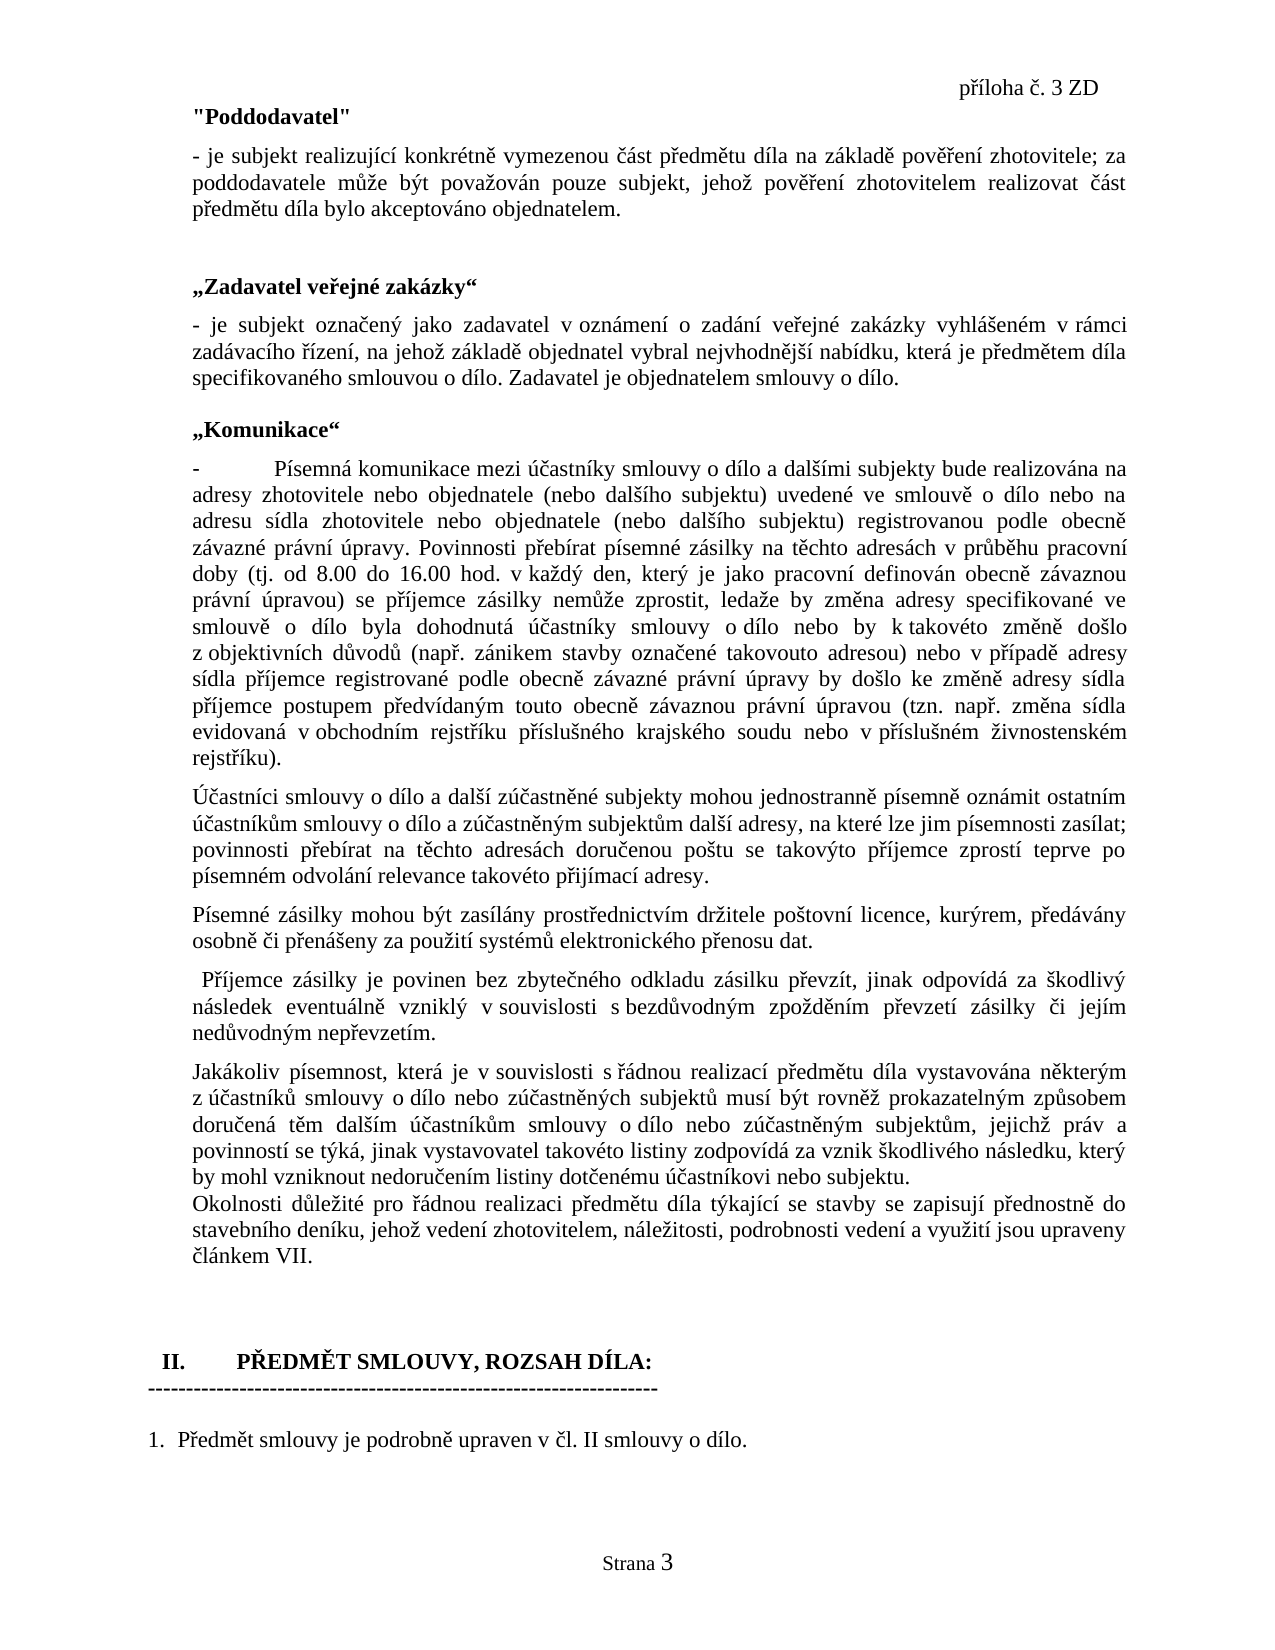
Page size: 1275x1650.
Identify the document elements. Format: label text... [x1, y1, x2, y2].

text Okolnosti důležité pro řádnou realizaci předmětu díla týkající se stavby se zapisují přednostně do stavebního deníku, jehož vedení zhotovitelem, náležitosti, podrobnosti vedení a využití jsou upraveny článkem VII. [192, 1190, 1127, 1269]
list Písemná komunikace mezi účastníky smlouvy o dílo a dalšími subjekty bude realizována na adresy zhotovitele nebo objednatele (nebo dalšího subjektu) uvedené ve smlouvě o dílo nebo na adresu sídla zhotovitele nebo objednatele (nebo dalšího subjektu) registrovanou podle obecně závazné právní úpravy. Povinnosti přebírat písemné zásilky na těchto adresách v průběhu pracovní doby (tj. od 8.00 do 16.00 hod. v každý den, který je jako pracovní definován obecně závaznou právní úpravou) se příjemce zásilky nemůže zprostit, ledaže by změna adresy specifikované ve smlouvě o dílo byla dohodnutá účastníky smlouvy o dílo nebo by k takovéto změně došlo z objektivních důvodů (např. zánikem stavby označené takovouto adresou) nebo v případě adresy sídla příjemce registrované podle obecně závazné právní úpravy by došlo ke změně adresy sídla příjemce postupem předvídaným touto obecně závaznou právní úpravou (tzn. např. změna sídla evidovaná v obchodním rejstříku příslušného krajského soudu nebo v příslušném živnostenském rejstříku). [192, 454, 1127, 771]
list „Komunikace“ [162, 416, 1127, 442]
text Písemné zásilky mohou být zasílány prostřednictvím držitele poštovní licence, kurýrem, předávány osobně či přenášeny za použití systémů elektronického přenosu dat. [192, 901, 1127, 954]
list „Zadavatel veřejné zakázky“ [192, 273, 1127, 299]
text Jakákoliv písemnost, která je v souvislosti s řádnou realizací předmětu díla vystavována některým z účastníků smlouvy o dílo nebo zúčastněných subjektů musí být rovněž prokazatelným způsobem doručená těm dalším účastníkům smlouvy o dílo nebo zúčastněným subjektům, jejichž práv a povinností se týká, jinak vystavovatel takovéto listiny zodpovídá za vznik škodlivého následku, který by mohl vzniknout nedoručením listiny dotčenému účastníkovi nebo subjektu. [192, 1058, 1127, 1190]
list "Poddodavatel" [192, 103, 1127, 130]
list PŘEDMĚT SMLOUVY, ROZSAH DÍLA: [185, 1348, 1137, 1374]
text Příjemce zásilky je povinen bez zbytečného odkladu zásilku převzít, jinak odpovídá za škodlivý následek eventuálně vzniklý v souvislosti s bezdůvodným zpožděním převzetí zásilky či jejím nedůvodným nepřevzetím. [192, 966, 1127, 1046]
list Předmět smlouvy je podrobně upraven v čl. II smlouvy o dílo. [148, 1426, 1127, 1452]
text ------------------------------------------------------------------- [148, 1374, 1137, 1401]
text Účastníci smlouvy o dílo a další zúčastněné subjekty mohou jednostranně písemně oznámit ostatním účastníkům smlouvy o dílo a zúčastněným subjektům další adresy, na které lze jim písemnosti zasílat; povinnosti přebírat na těchto adresách doručenou poštu se takovýto příjemce zprostí teprve po písemném odvolání relevance takovéto přijímací adresy. [192, 783, 1127, 889]
text - je subjekt realizující konkrétně vymezenou část předmětu díla na základě pověření zhotovitele; za poddodavatele může být považován pouze subjekt, jehož pověření zhotovitelem realizovat část předmětu díla bylo akceptováno objednatelem. [192, 142, 1127, 221]
text - je subjekt označený jako zadavatel v oznámení o zadání veřejné zakázky vyhlášeném v rámci zadávacího řízení, na jehož základě objednatel vybral nejvhodnější nabídku, která je předmětem díla specifikovaného smlouvou o dílo. Zadavatel je objednatelem smlouvy o dílo. [192, 312, 1127, 391]
